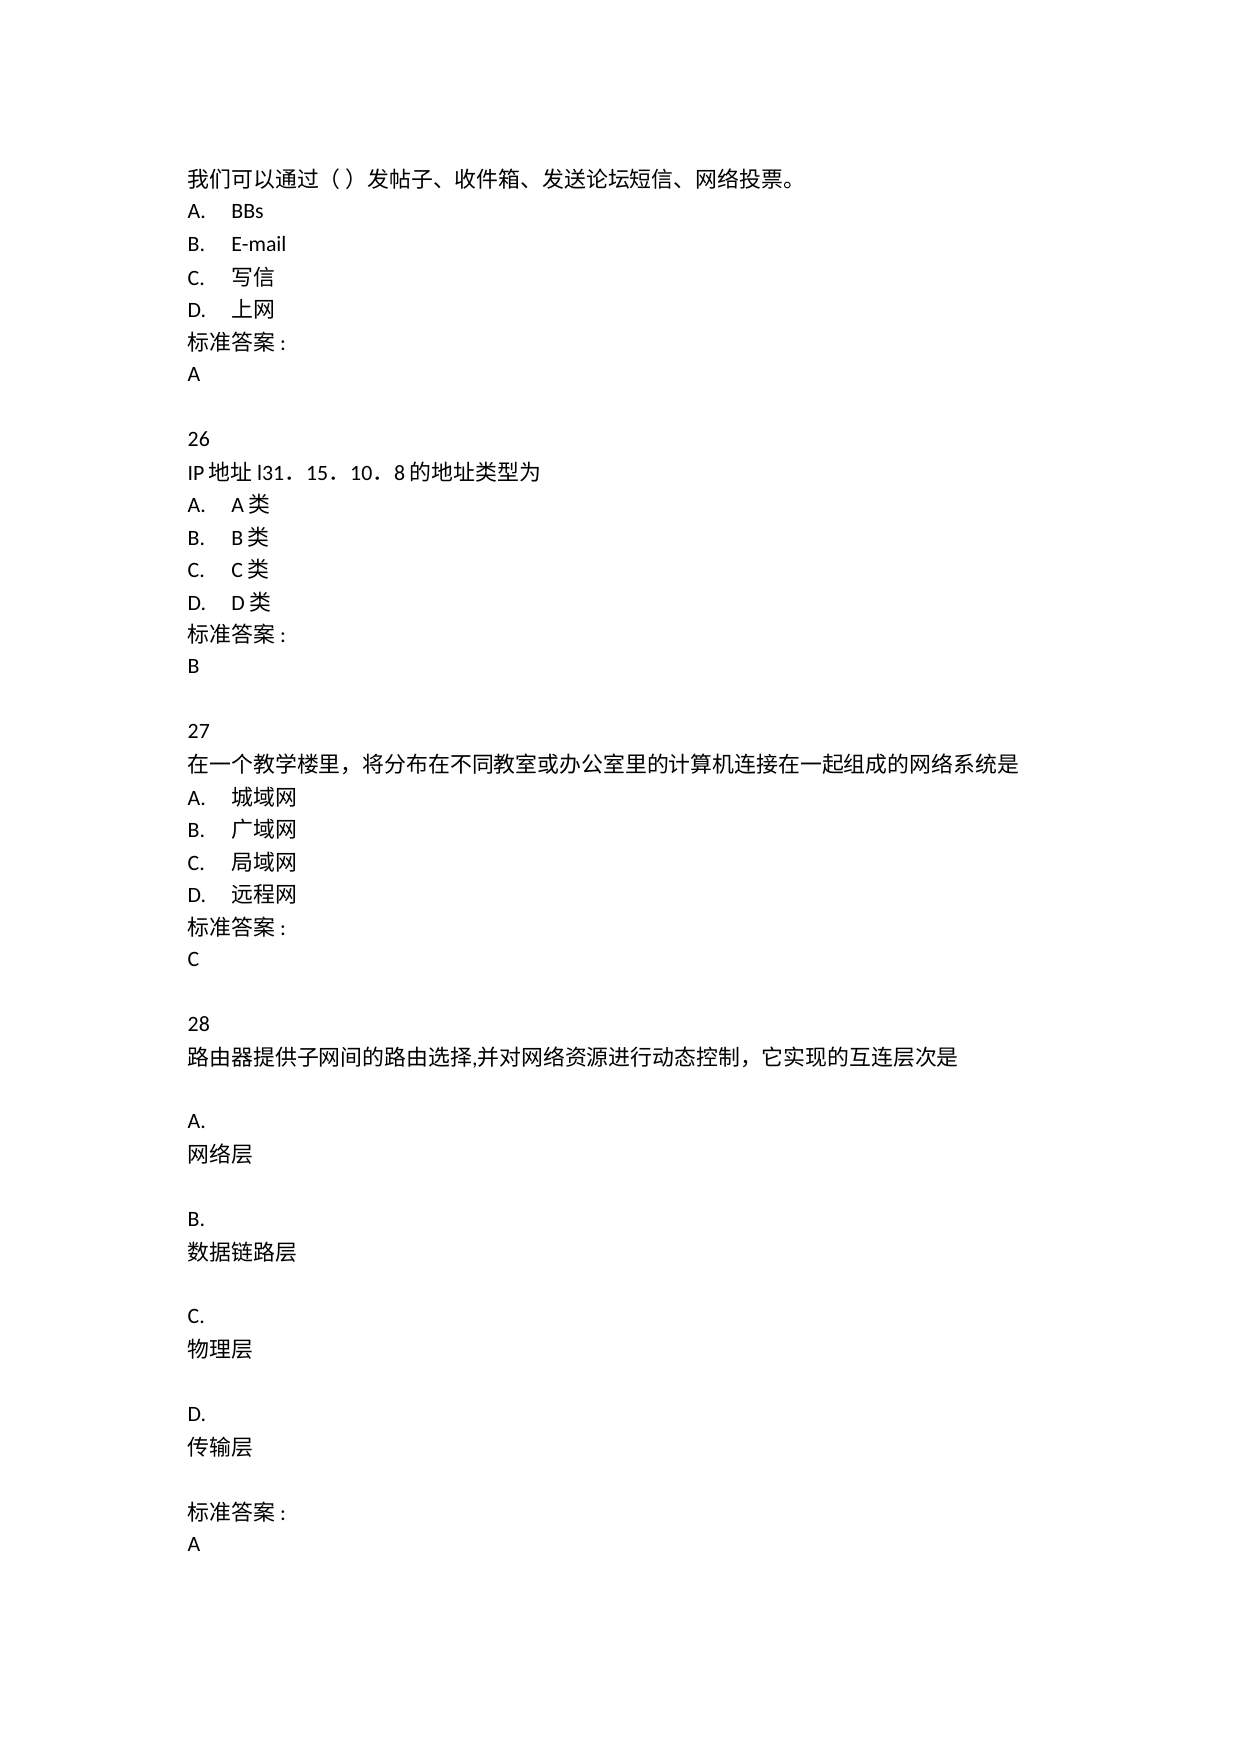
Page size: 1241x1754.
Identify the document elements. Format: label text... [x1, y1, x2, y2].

text 标准答案 : [187, 1494, 1053, 1527]
text 标准答案 : [187, 324, 1053, 357]
text A [187, 1527, 1053, 1559]
text A. A类 [187, 487, 1053, 519]
text 标准答案 : [187, 617, 1053, 649]
text 28 [187, 1007, 1053, 1039]
text A. [187, 1104, 1053, 1137]
text 数据链路层 [187, 1234, 1053, 1267]
text B [187, 649, 1053, 682]
text 路由器提供子网间的路由选择,并对网络资源进行动态控制，它实现的互连层次是 [187, 1039, 1053, 1072]
text A [187, 357, 1053, 389]
text 网络层 [187, 1137, 1053, 1169]
text A. BBs [187, 194, 1053, 227]
text 传输层 [187, 1429, 1053, 1462]
text 标准答案 : [187, 909, 1053, 942]
text D. [187, 1397, 1053, 1429]
text 在一个教学楼里，将分布在不同教室或办公室里的计算机连接在一起组成的网络系统是 [187, 747, 1053, 779]
text A. 城域网 [187, 779, 1053, 812]
text D. 远程网 [187, 877, 1053, 909]
text 我们可以通过（ ）发帖子、收件箱、发送论坛短信、网络投票。 [187, 162, 1053, 194]
text B. 广域网 [187, 812, 1053, 844]
text C. [187, 1299, 1053, 1332]
text C. 写信 [187, 259, 1053, 292]
text B. B类 [187, 519, 1053, 552]
text 物理层 [187, 1332, 1053, 1364]
text C [187, 942, 1053, 974]
text D. D类 [187, 584, 1053, 617]
text 26 [187, 422, 1053, 454]
text B. E-mail [187, 227, 1053, 259]
text D. 上网 [187, 292, 1053, 324]
text C. C类 [187, 552, 1053, 584]
text B. [187, 1202, 1053, 1234]
text 27 [187, 714, 1053, 747]
text C. 局域网 [187, 844, 1053, 877]
text IP地址l31．15．10．8的地址类型为 [187, 454, 1053, 487]
